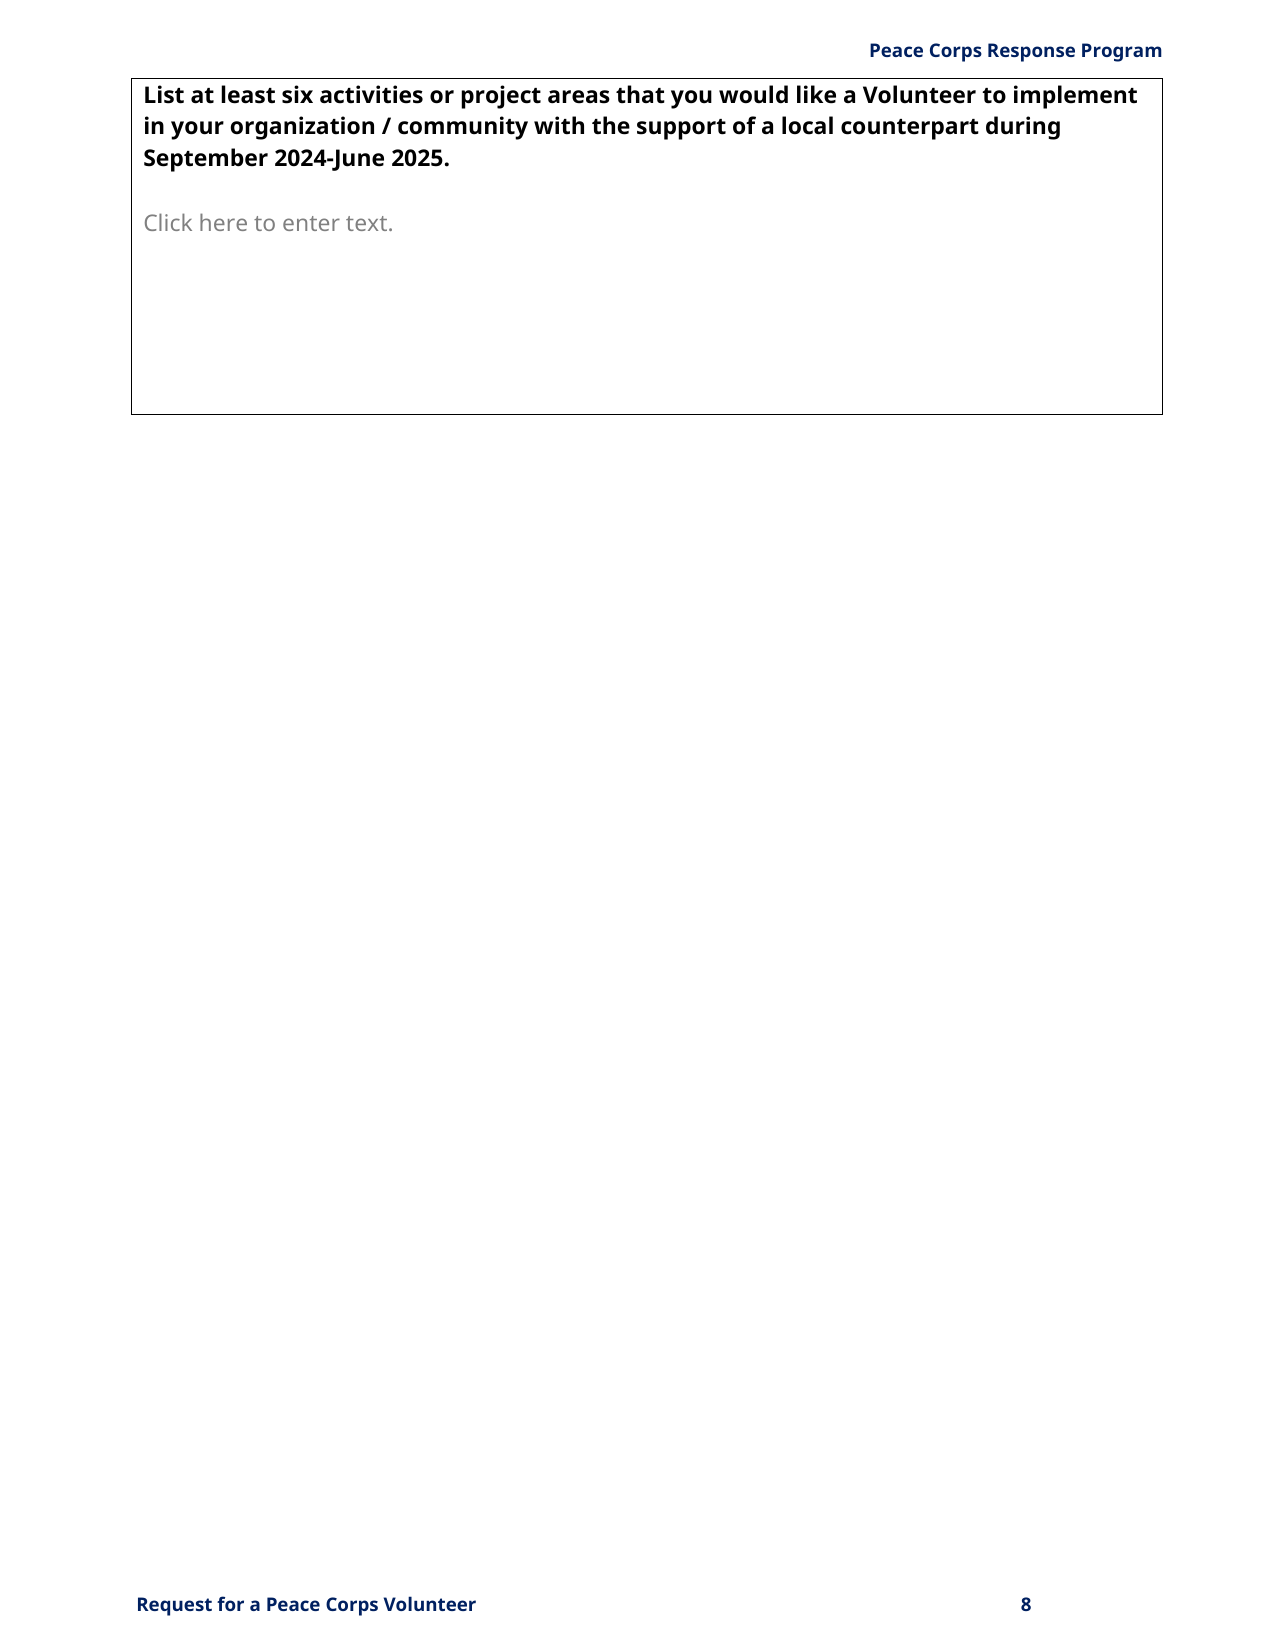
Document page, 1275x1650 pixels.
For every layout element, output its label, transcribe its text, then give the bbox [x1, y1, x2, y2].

table_cell List at least six activities or project areas that you would like a Volunteer to implement in your organization / community with the support of a local counterpart during September 2024-June 2025. [132, 79, 1162, 414]
